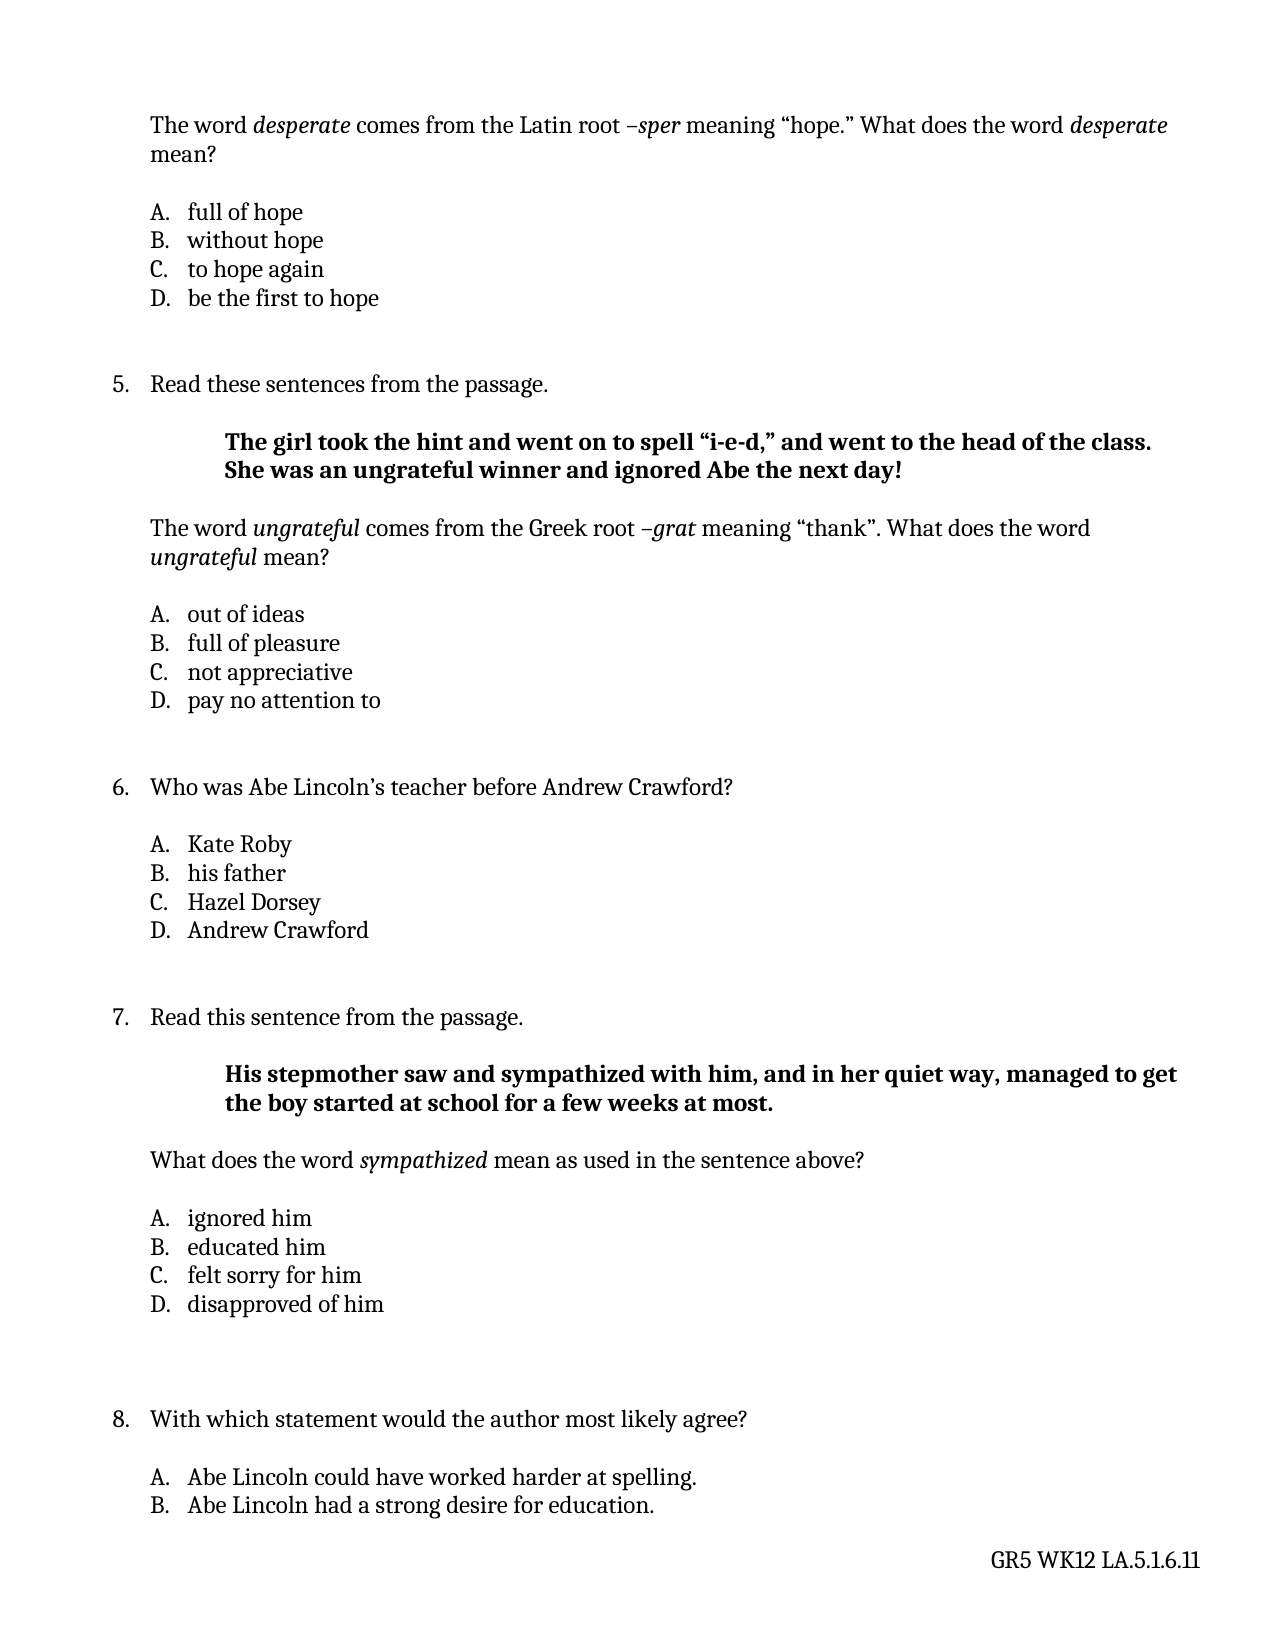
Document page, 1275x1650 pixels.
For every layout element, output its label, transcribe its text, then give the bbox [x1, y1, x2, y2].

list without hope [150, 226, 1200, 255]
list his father [150, 859, 1200, 887]
list to hope again [150, 255, 1200, 284]
list Abe Lincoln had a strong desire for education. [150, 1491, 1200, 1520]
list His stepmother saw and sympathized with him, and in her quiet way, managed to get the boy started at school for a few weeks at most. [225, 1060, 1200, 1117]
text The girl took the hint and went on to spell “i-e-d,” and went to the head of the class. She was an ungrateful winner and ignored Abe the next day! [225, 427, 1200, 485]
list out of ideas [150, 600, 1200, 629]
text The word ungrateful comes from the Greek root –grat meaning “thank”. What does the word ungrateful mean? [150, 514, 1200, 571]
list Abe Lincoln could have worked harder at spelling. [150, 1462, 1200, 1491]
list educated him [150, 1232, 1200, 1261]
list Kate Roby [150, 830, 1200, 859]
list Read these sentences from the passage. [112, 370, 1200, 399]
list With which statement would the author most likely agree? [112, 1405, 1200, 1434]
list Andrew Crawford [150, 916, 1200, 945]
text The word desperate comes from the Latin root –sper meaning “hope.” What does the word desperate mean? [150, 111, 1200, 169]
list full of hope [150, 197, 1200, 226]
list full of pleasure [150, 629, 1200, 657]
list ignored him [150, 1204, 1200, 1232]
list What does the word sympathized mean as used in the sentence above? [150, 1146, 1200, 1175]
list pay no attention to [150, 686, 1200, 715]
list Read this sentence from the passage. [112, 1002, 1200, 1031]
list Who was Abe Lincoln’s teacher before Andrew Crawford? [112, 772, 1200, 801]
list be the first to hope [150, 284, 1200, 312]
list not appreciative [150, 657, 1200, 686]
list Hazel Dorsey [150, 887, 1200, 916]
list disapproved of him [150, 1290, 1200, 1319]
list felt sorry for him [150, 1261, 1200, 1290]
